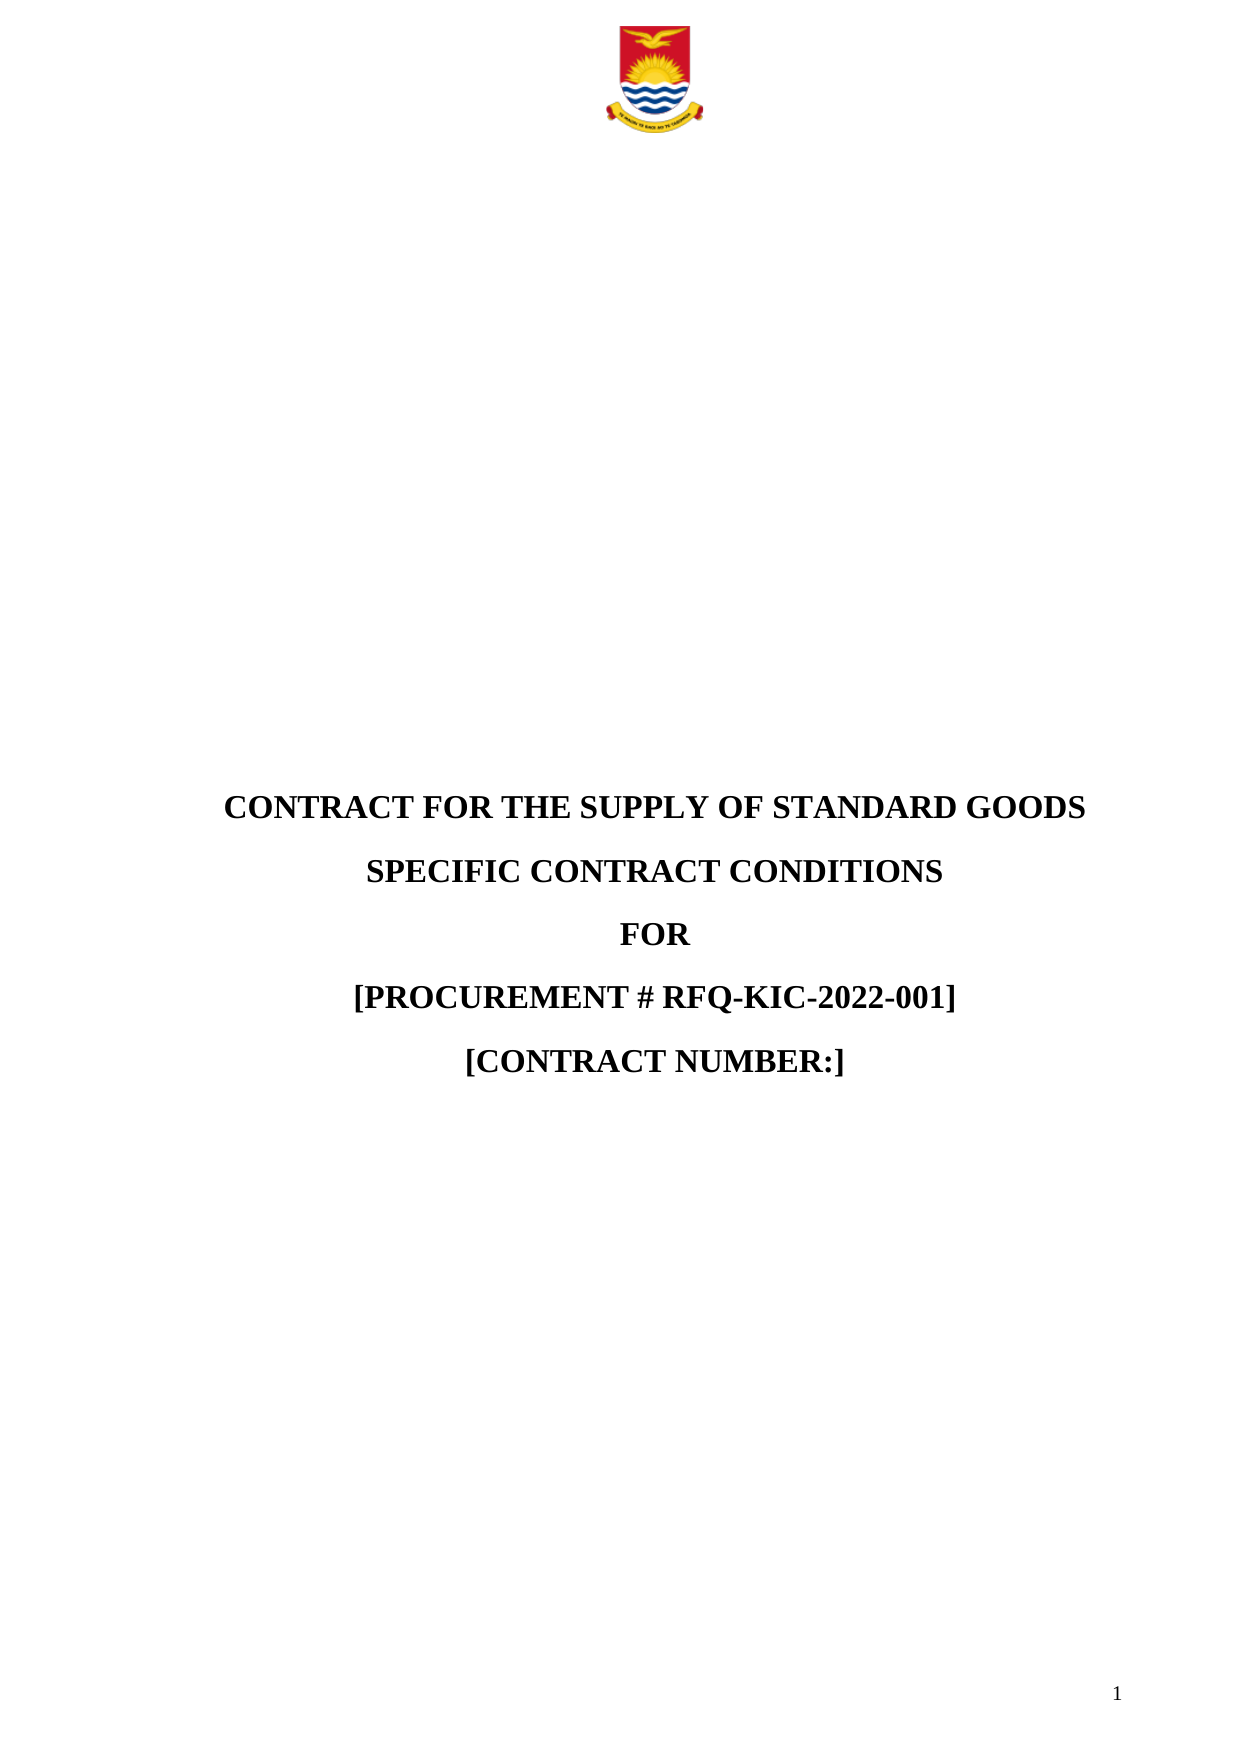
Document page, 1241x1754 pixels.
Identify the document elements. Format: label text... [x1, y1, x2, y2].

picture [606, 26, 704, 133]
text [PROCUREMENT # RFQ-KIC-2022-001] [187, 977, 1122, 1016]
text [CONTRACT NUMBER:] [187, 1041, 1122, 1079]
text FOR [187, 914, 1122, 952]
text SPECIFIC CONTRACT CONDITIONS [187, 851, 1122, 889]
text CONTRACT FOR THE SUPPLY OF STANDARD GOODS [187, 787, 1122, 826]
